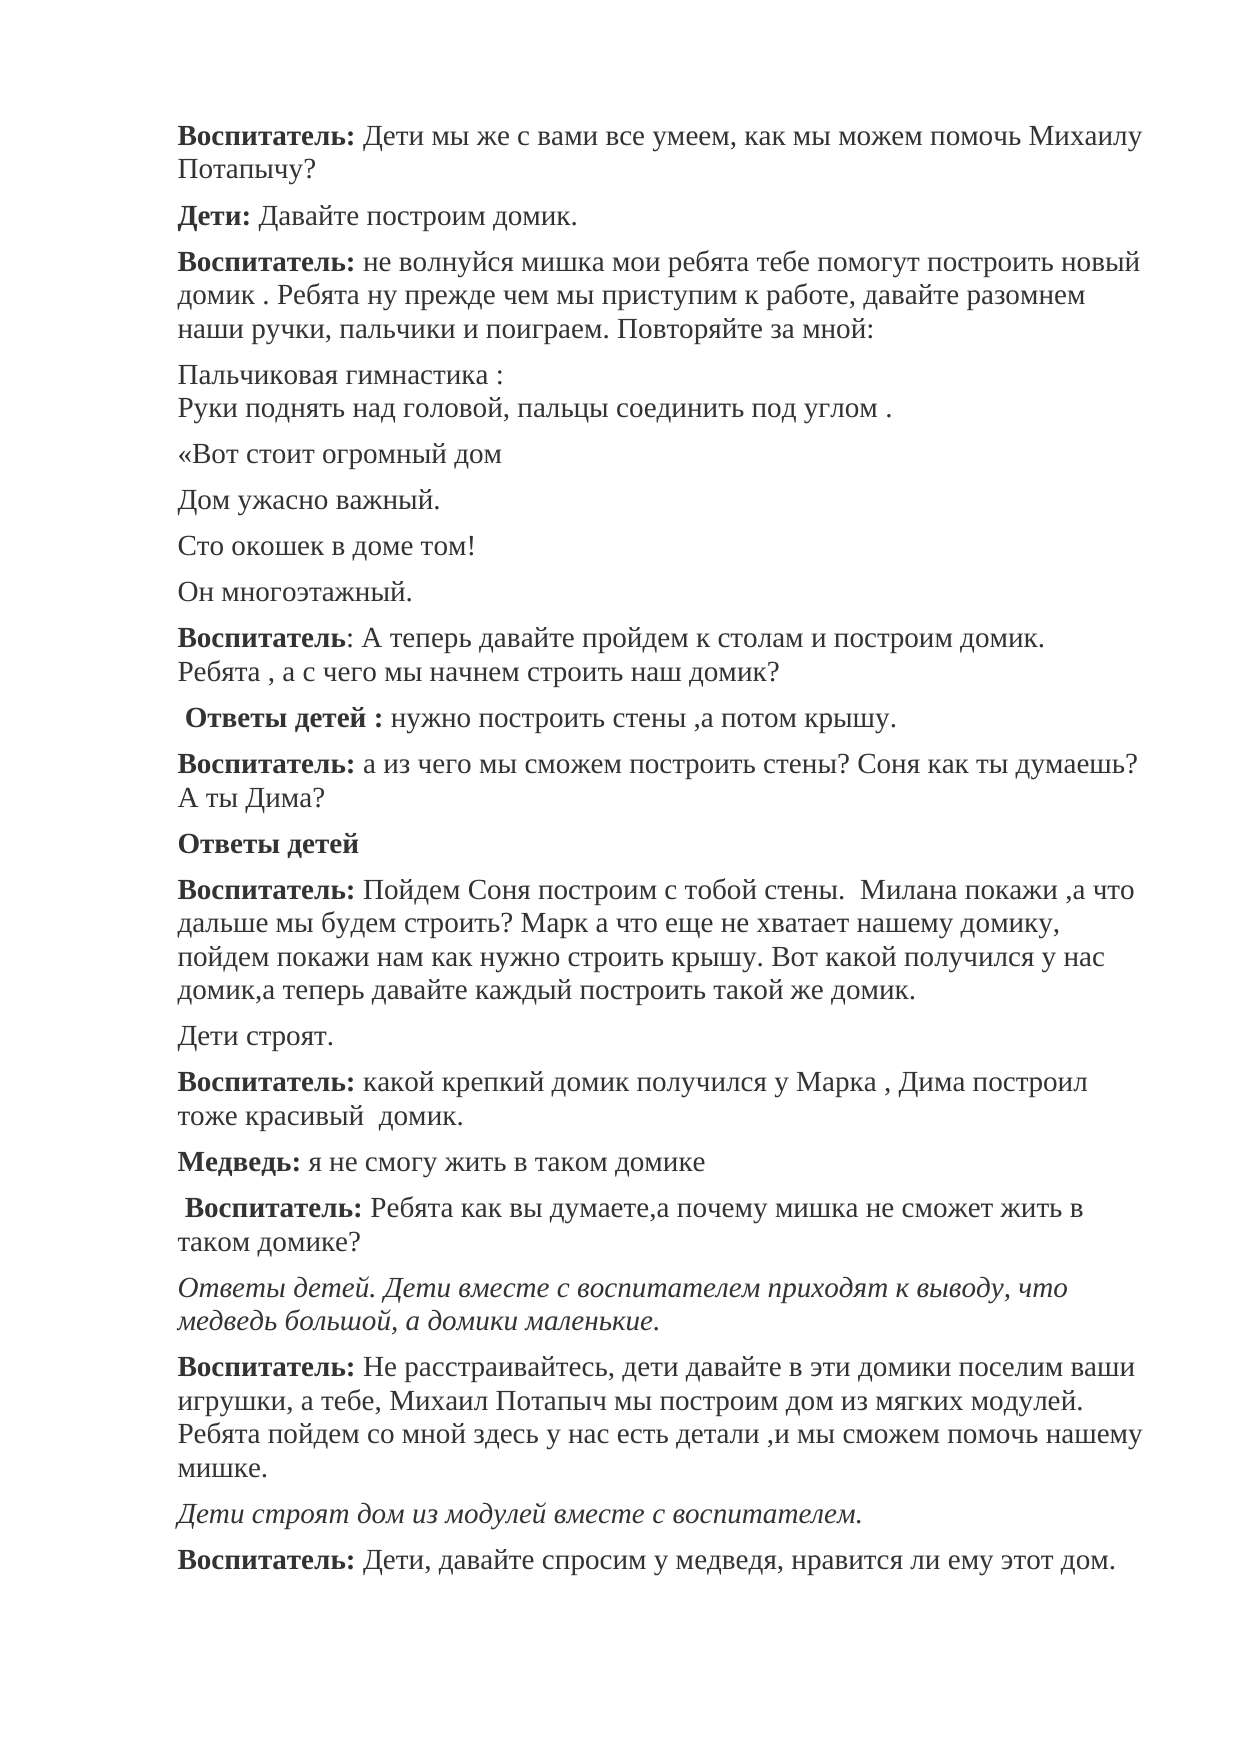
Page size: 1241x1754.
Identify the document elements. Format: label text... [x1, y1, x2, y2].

text «Вот стоит огромный дом [177, 436, 1152, 470]
text Ответы детей : нужно построить стены ,а потом крышу. [177, 700, 1152, 734]
text Воспитатель: Дети мы же с вами все умеем, как мы можем помочь Михаилу Потапычу? [177, 118, 1152, 185]
text Ответы детей [177, 826, 1152, 859]
text Дети строят дом из модулей вместе с воспитателем. [177, 1496, 1152, 1529]
text Воспитатель: Ребята как вы думаете,а почему мишка не сможет жить в таком домике? [177, 1190, 1152, 1257]
text Ответы детей. Дети вместе с воспитателем приходят к выводу, что медведь большой, а домики маленькие. [177, 1270, 1152, 1337]
text Медведь: я не смогу жить в таком домике [177, 1144, 1152, 1178]
text Он многоэтажный. [177, 574, 1152, 608]
text Дети строят. [177, 1018, 1152, 1052]
text Дети: Давайте построим домик. [177, 198, 1152, 231]
text Воспитатель: Дети, давайте спросим у медведя, нравится ли ему этот дом. [177, 1542, 1152, 1576]
text Воспитатель: А теперь давайте пройдем к столам и построим домик. Ребята , а с чего мы начнем строить наш домик? [177, 621, 1152, 688]
text Дом ужасно важный. [177, 482, 1152, 516]
text Воспитатель: Не расстраивайтесь, дети давайте в эти домики поселим ваши игрушки, а тебе, Михаил Потапыч мы построим дом из мягких модулей. Ребята пойдем со мной здесь у нас есть детали ,и мы сможем помочь нашему мишке. [177, 1349, 1152, 1483]
text Воспитатель: не волнуйся мишка мои ребята тебе помогут построить новый домик . Ребята ну прежде чем мы приступим к работе, давайте разомнем наши ручки, пальчики и поиграем. Повторяйте за мной: [177, 244, 1152, 344]
text Сто окошек в доме том! [177, 528, 1152, 562]
text Воспитатель: Пойдем Соня построим с тобой стены. Милана покажи ,а что дальше мы будем строить? Марк а что еще не хватает нашему домику, пойдем покажи нам как нужно строить крышу. Вот какой получился у нас домик,а теперь давайте каждый построить такой же домик. [177, 872, 1152, 1006]
text Воспитатель: а из чего мы сможем построить стены? Соня как ты думаешь? А ты Дима? [177, 746, 1152, 813]
text Воспитатель: какой крепкий домик получился у Марка , Дима построил тоже красивый домик. [177, 1064, 1152, 1132]
text Пальчиковая гимнастика : Руки поднять над головой, пальцы соединить под углом . [177, 357, 1152, 424]
